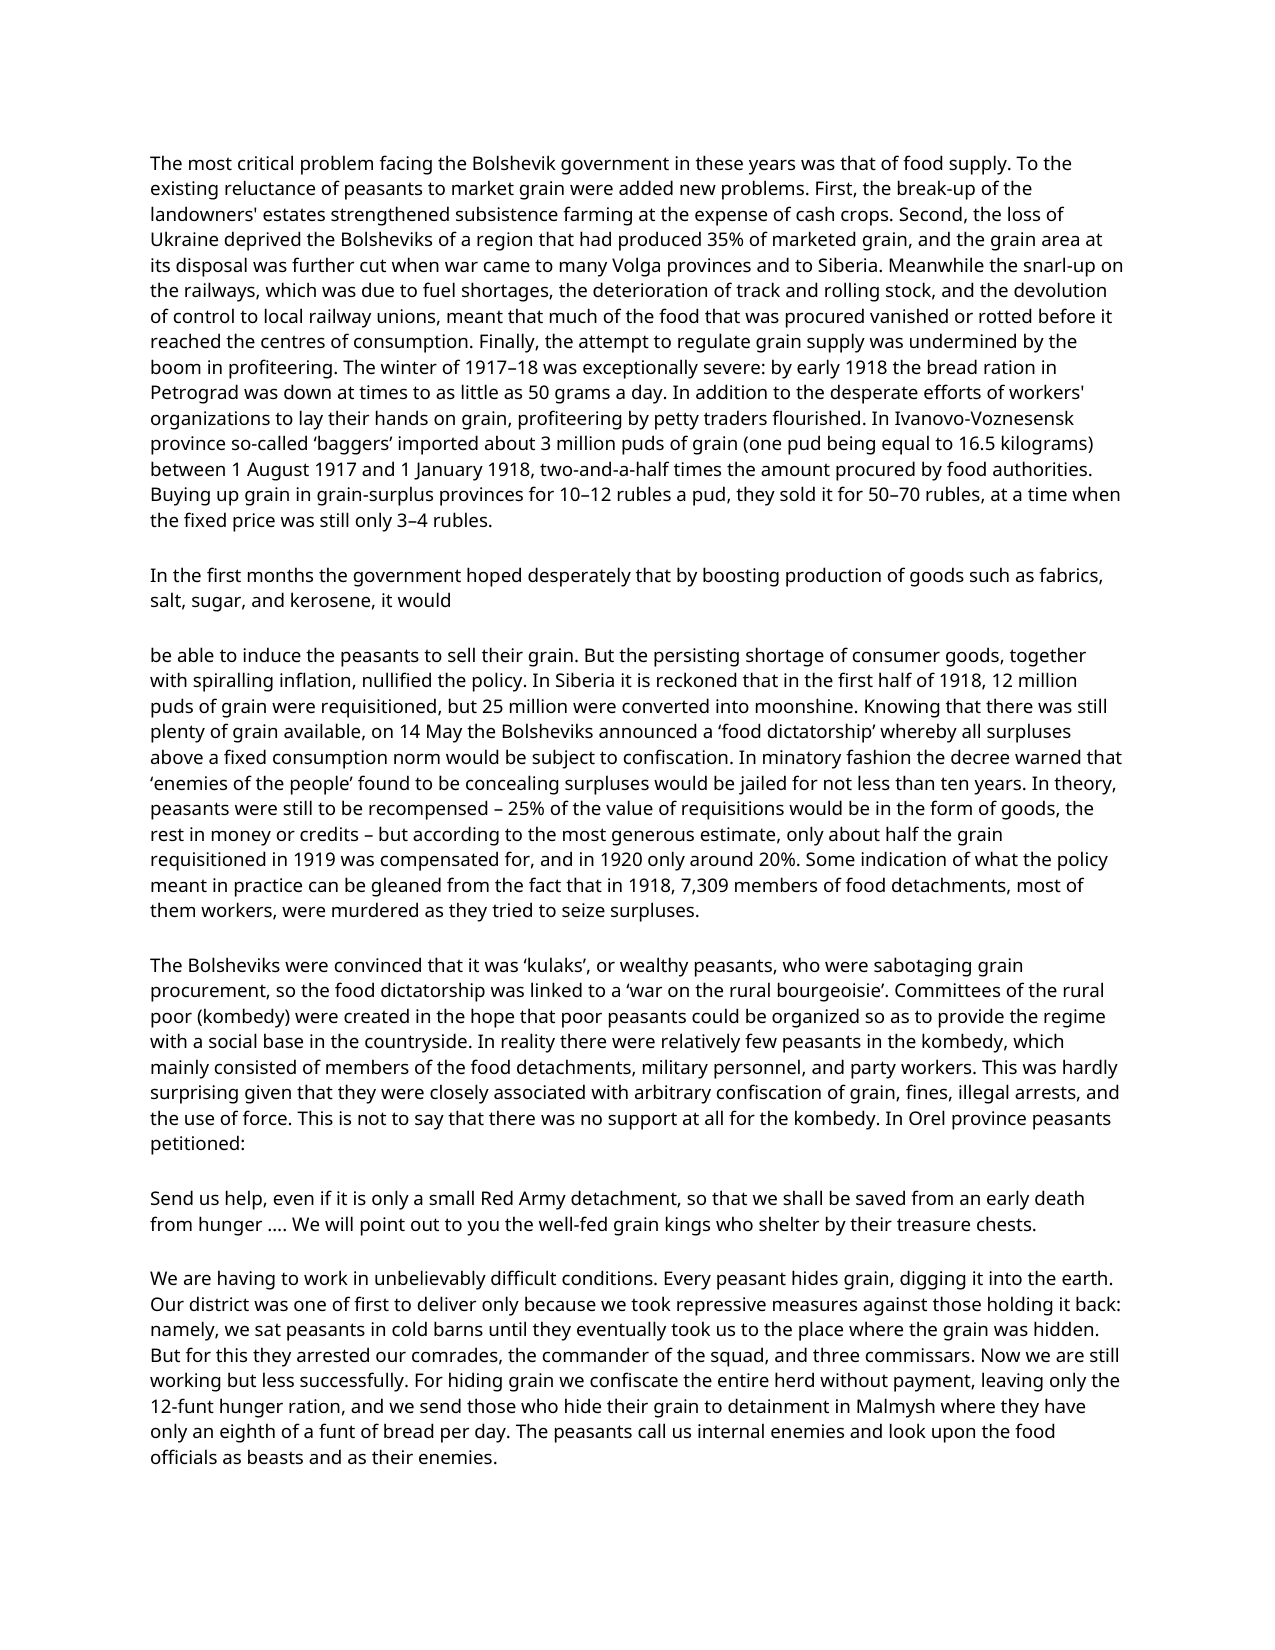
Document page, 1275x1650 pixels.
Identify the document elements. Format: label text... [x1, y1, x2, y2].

text In the first months the government hoped desperately that by boosting production of goods such as fabrics, salt, sugar, and kerosene, it would [150, 562, 1125, 613]
text We are having to work in unbelievably difficult conditions. Every peasant hides grain, digging it into the earth. Our district was one of first to deliver only because we took repressive measures against those holding it back: namely, we sat peasants in cold barns until they eventually took us to the place where the grain was hidden. But for this they arrested our comrades, the commander of the squad, and three commissars. Now we are still working but less successfully. For hiding grain we confiscate the entire herd without payment, leaving only the 12-funt hunger ration, and we send those who hide their grain to detainment in Malmysh where they have only an eighth of a funt of bread per day. The peasants call us internal enemies and look upon the food officials as beasts and as their enemies. [150, 1266, 1125, 1470]
text The Bolsheviks were convinced that it was ‘kulaks’, or wealthy peasants, who were sabotaging grain procurement, so the food dictatorship was linked to a ‘war on the rural bourgeoisie’. Committees of the rural poor (kombedy) were created in the hope that poor peasants could be organized so as to provide the regime with a social base in the countryside. In reality there were relatively few peasants in the kombedy, which mainly consisted of members of the food detachments, military personnel, and party workers. This was hardly surprising given that they were closely associated with arbitrary confiscation of grain, fines, illegal arrests, and the use of force. This is not to say that there was no support at all for the kombedy. In Orel province peasants petitioned: [150, 952, 1125, 1156]
text be able to induce the peasants to sell their grain. But the persisting shortage of consumer goods, together with spiralling inflation, nullified the policy. In Siberia it is reckoned that in the first half of 1918, 12 million puds of grain were requisitioned, but 25 million were converted into moonshine. Knowing that there was still plenty of grain available, on 14 May the Bolsheviks announced a ‘food dictatorship’ whereby all surpluses above a fixed consumption norm would be subject to confiscation. In minatory fashion the decree warned that ‘enemies of the people’ found to be concealing surpluses would be jailed for not less than ten years. In theory, peasants were still to be recompensed – 25% of the value of requisitions would be in the form of goods, the rest in money or credits – but according to the most generous estimate, only about half the grain requisitioned in 1919 was compensated for, and in 1920 only around 20%. Some indication of what the policy meant in practice can be gleaned from the fact that in 1918, 7,309 members of food detachments, most of them workers, were murdered as they tried to seize surpluses. [150, 642, 1125, 923]
text The most critical problem facing the Bolshevik government in these years was that of food supply. To the existing reluctance of peasants to market grain were added new problems. First, the break-up of the landowners' estates strengthened subsistence farming at the expense of cash crops. Second, the loss of Ukraine deprived the Bolsheviks of a region that had produced 35% of marketed grain, and the grain area at its disposal was further cut when war came to many Volga provinces and to Siberia. Meanwhile the snarl-up on the railways, which was due to fuel shortages, the deterioration of track and rolling stock, and the devolution of control to local railway unions, meant that much of the food that was procured vanished or rotted before it reached the centres of consumption. Finally, the attempt to regulate grain supply was undermined by the boom in profiteering. The winter of 1917–18 was exceptionally severe: by early 1918 the bread ration in Petrograd was down at times to as little as 50 grams a day. In addition to the desperate efforts of workers' organizations to lay their hands on grain, profiteering by petty traders flourished. In Ivanovo-Voznesensk province so-called ‘baggers’ imported about 3 million puds of grain (one pud being equal to 16.5 kilograms) between 1 August 1917 and 1 January 1918, two-and-a-half times the amount procured by food authorities. Buying up grain in grain-surplus provinces for 10–12 rubles a pud, they sold it for 50–70 rubles, at a time when the fixed price was still only 3–4 rubles. [150, 150, 1125, 533]
text Send us help, even if it is only a small Red Army detachment, so that we shall be saved from an early death from hunger …. We will point out to you the well-fed grain kings who shelter by their treasure chests. [150, 1185, 1125, 1236]
